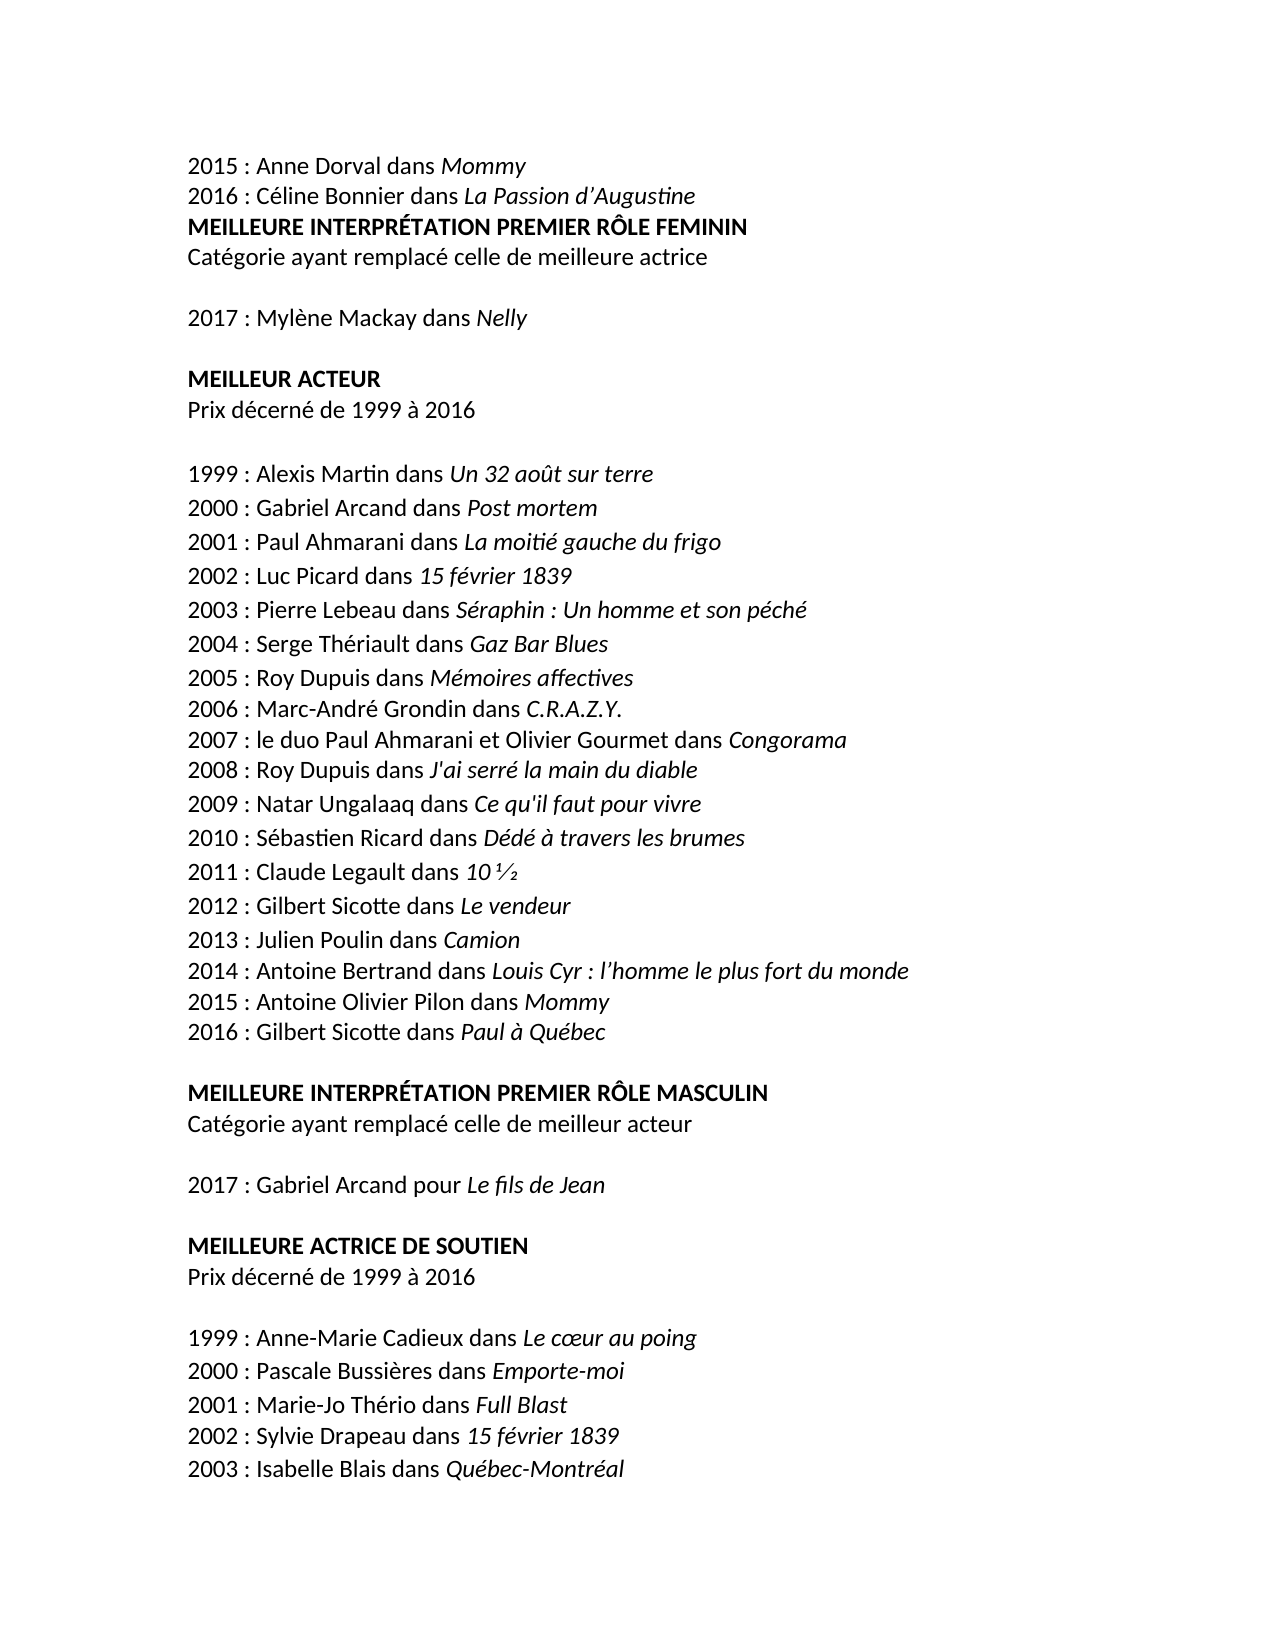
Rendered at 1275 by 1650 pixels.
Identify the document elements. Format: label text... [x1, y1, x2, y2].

text 2003 : Isabelle Blais dans Québec-Montréal [187, 1451, 1087, 1485]
text Catégorie ayant remplacé celle de meilleure actrice [187, 242, 1087, 272]
text 2016 : Gilbert Sicotte dans Paul à Québec [187, 1017, 1087, 1047]
text 2000 : Gabriel Arcand dans Post mortem [187, 489, 1087, 523]
text 2014 : Antoine Bertrand dans Louis Cyr : l’homme le plus fort du monde [187, 956, 1087, 986]
text 2004 : Serge Thériault dans Gaz Bar Blues [187, 626, 1087, 659]
text 1999 : Anne-Marie Cadieux dans Le cœur au poing [187, 1322, 1087, 1352]
text 2016 : Céline Bonnier dans La Passion d’Augustine [187, 181, 1087, 211]
text 2007 : le duo Paul Ahmarani et Olivier Gourmet dans Congorama [187, 724, 1087, 755]
text MEILLEURE INTERPRÉTATION PREMIER RÔLE FEMININ [187, 211, 1087, 242]
text MEILLEURE ACTRICE DE SOUTIEN [187, 1230, 1087, 1261]
text 2012 : Gilbert Sicotte dans Le vendeur [187, 887, 1087, 921]
text 2010 : Sébastien Ricard dans Dédé à travers les brumes [187, 819, 1087, 853]
text 1999 : Alexis Martin dans Un 32 août sur terre [187, 455, 1087, 489]
text 2015 : Anne Dorval dans Mommy [187, 150, 1087, 181]
text 2009 : Natar Ungalaaq dans Ce qu'il faut pour vivre [187, 785, 1087, 819]
text MEILLEURE INTERPRÉTATION PREMIER RÔLE MASCULIN [187, 1078, 1087, 1108]
text 2005 : Roy Dupuis dans Mémoires affectives [187, 659, 1087, 694]
text 2001 : Paul Ahmarani dans La moitié gauche du frigo [187, 523, 1087, 557]
text 2013 : Julien Poulin dans Camion [187, 921, 1087, 956]
text 2003 : Pierre Lebeau dans Séraphin : Un homme et son péché [187, 591, 1087, 626]
text Prix décerné de 1999 à 2016 [187, 1261, 1087, 1291]
text MEILLEUR ACTEUR [187, 364, 1087, 394]
text 2015 : Antoine Olivier Pilon dans Mommy [187, 986, 1087, 1017]
text 2006 : Marc-André Grondin dans C.R.A.Z.Y. [187, 694, 1087, 724]
text Catégorie ayant remplacé celle de meilleur acteur [187, 1108, 1087, 1139]
text 2008 : Roy Dupuis dans J'ai serré la main du diable [187, 755, 1087, 785]
text Prix décerné de 1999 à 2016 [187, 394, 1087, 425]
text 2017 : Mylène Mackay dans Nelly [187, 303, 1087, 333]
text 2000 : Pascale Bussières dans Emporte-moi [187, 1352, 1087, 1386]
text 2017 : Gabriel Arcand pour Le fils de Jean [187, 1169, 1087, 1200]
text 2002 : Luc Picard dans 15 février 1839 [187, 557, 1087, 591]
text 2011 : Claude Legault dans 10 1⁄2 [187, 853, 1087, 887]
text 2002 : Sylvie Drapeau dans 15 février 1839 [187, 1420, 1087, 1451]
text 2001 : Marie-Jo Thério dans Full Blast [187, 1386, 1087, 1420]
